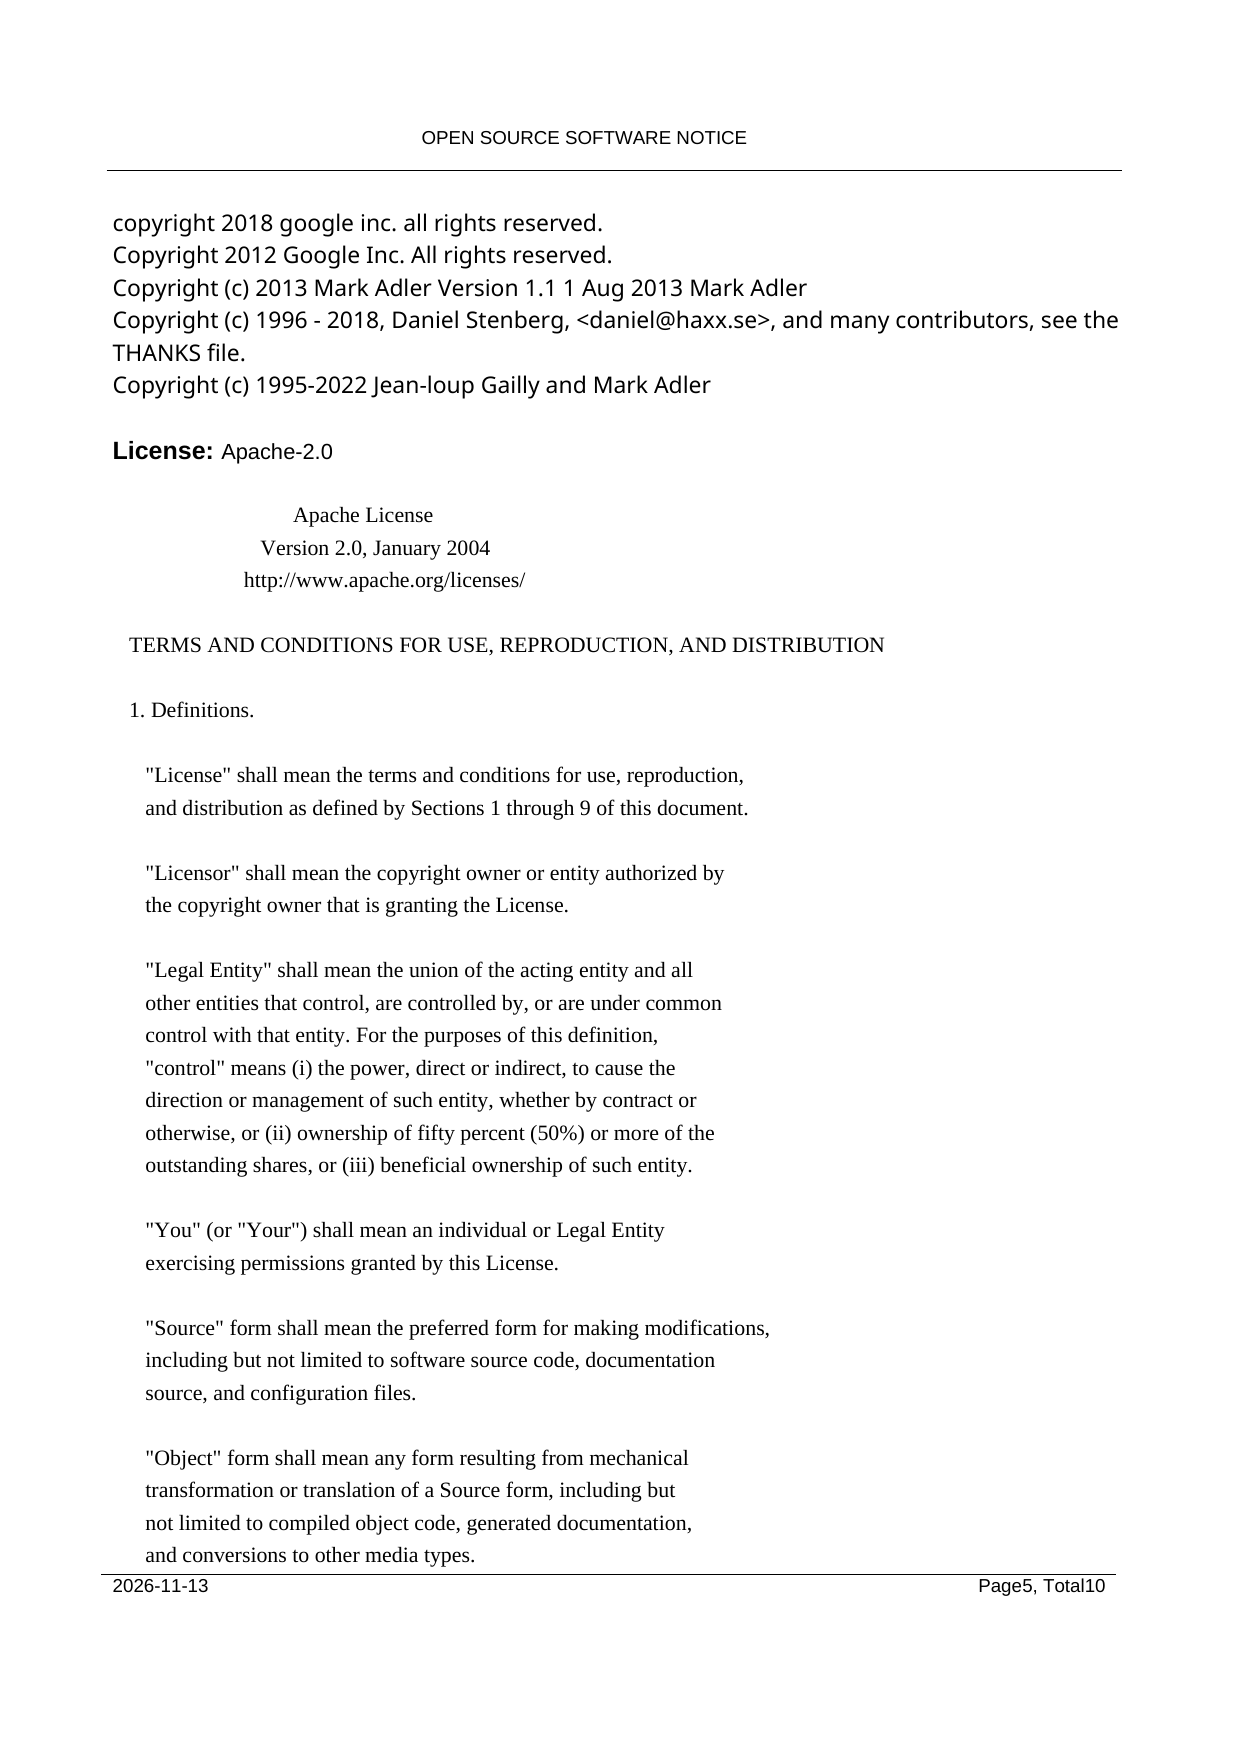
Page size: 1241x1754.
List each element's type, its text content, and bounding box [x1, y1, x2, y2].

text License: Apache-2.0 [112, 434, 1128, 466]
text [112, 206, 1128, 434]
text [112, 466, 1128, 1571]
